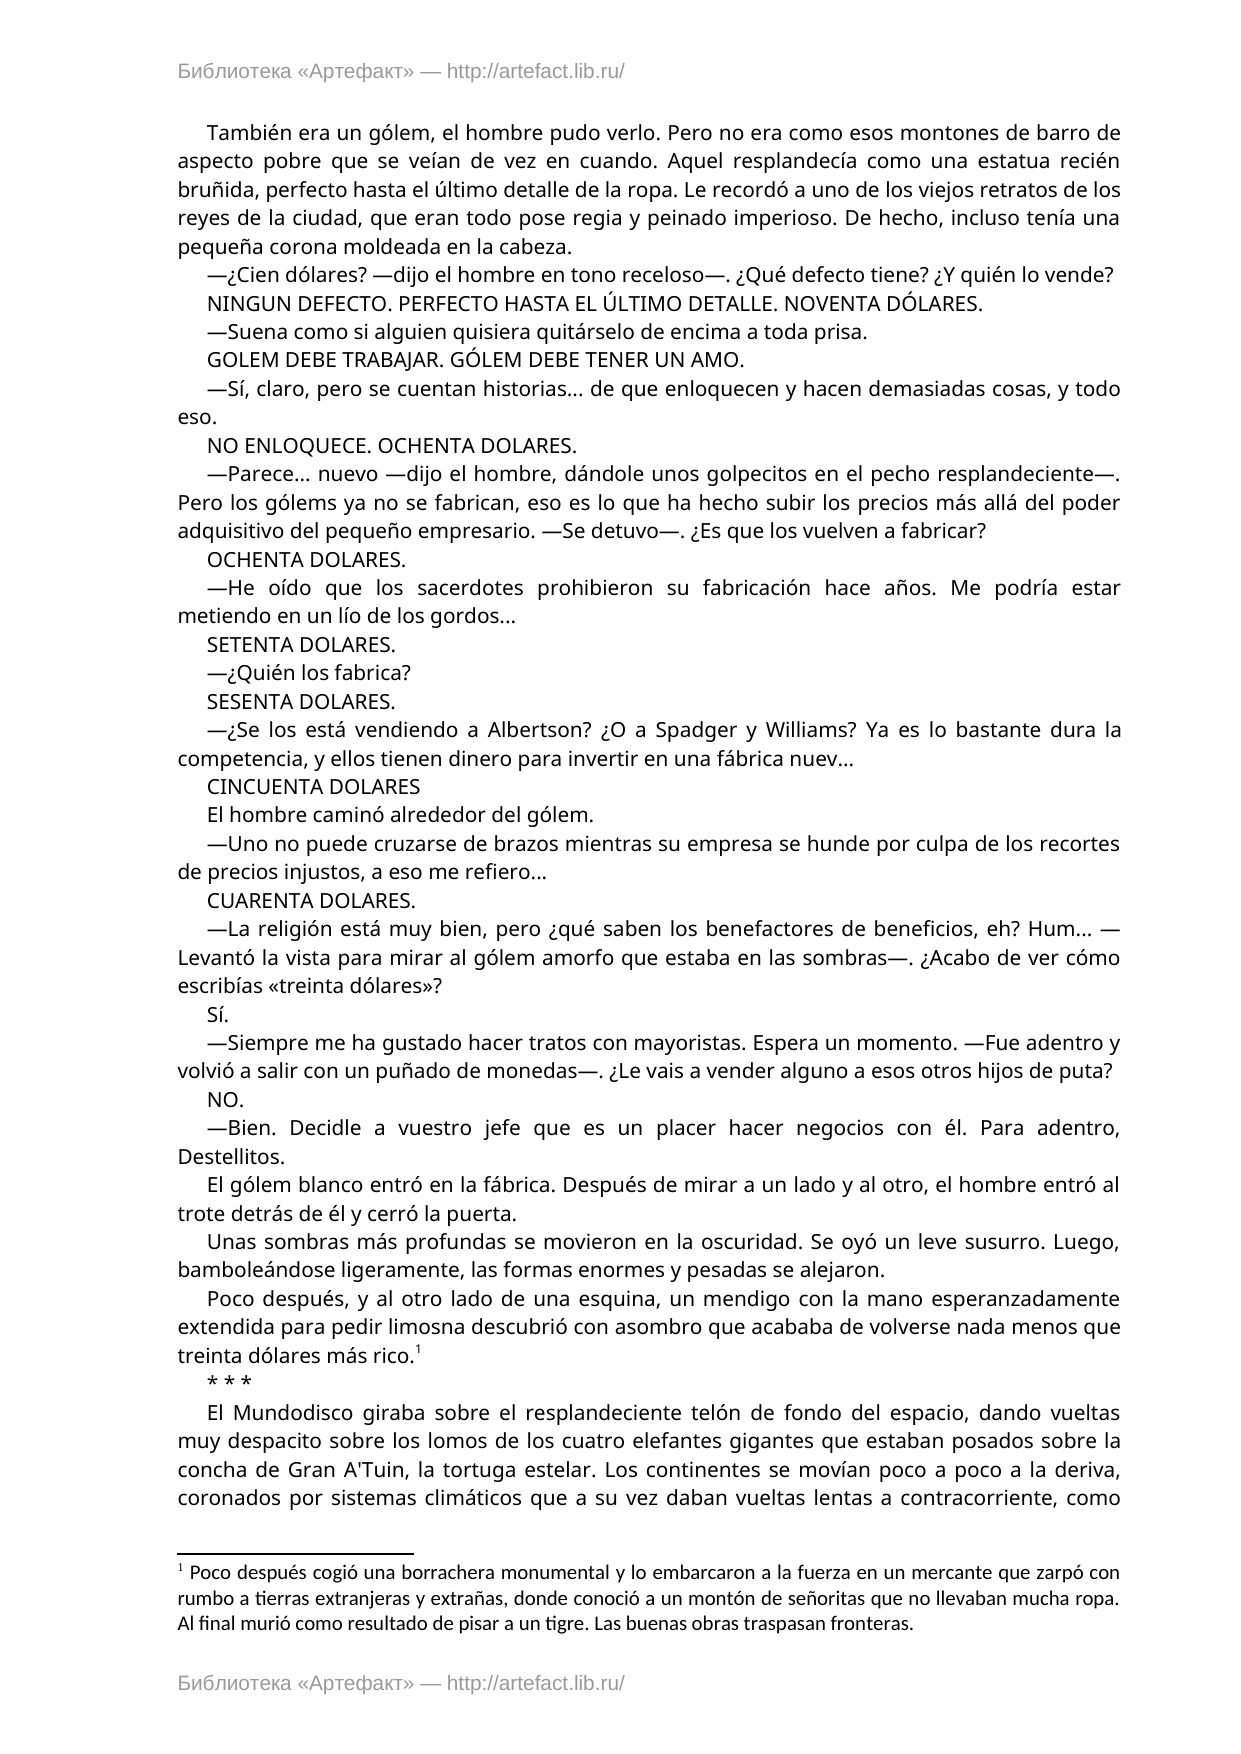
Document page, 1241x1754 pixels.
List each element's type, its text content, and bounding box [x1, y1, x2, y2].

text —Bien. Decidle a vuestro jefe que es un placer hacer negocios con él. Para adentro, Destellitos. [177, 1113, 1122, 1170]
text —Uno no puede cruzarse de brazos mientras su empresa se hunde por culpa de los recortes de precios injustos, a eso me refiero... [177, 829, 1122, 886]
text —He oído que los sacerdotes prohibieron su fabricación hace años. Me podría estar metiendo en un lío de los gordos... [177, 573, 1122, 630]
text Unas sombras más profundas se movieron en la oscuridad. Se oyó un leve susurro. Luego, bamboleándose ligeramente, las formas enormes y pesadas se alejaron. [177, 1227, 1122, 1284]
text El gólem blanco entró en la fábrica. Después de mirar a un lado y al otro, el hombre entró al trote detrás de él y cerró la puerta. [177, 1170, 1122, 1227]
text —¿Quién los fabrica? [177, 658, 1122, 687]
text —Suena como si alguien quisiera quitárselo de encima a toda prisa. [177, 317, 1122, 346]
text Sí. [177, 1000, 1122, 1028]
text —¿Se los está vendiendo a Albertson? ¿O a Spadger y Williams? Ya es lo bastante dura la competencia, y ellos tienen dinero para invertir en una fábrica nuev... [177, 715, 1122, 772]
text CINCUENTA DOLARES [177, 772, 1122, 801]
text NINGUN DEFECTO. PERFECTO HASTA EL ÚLTIMO DETALLE. NOVENTA DÓLARES. [177, 289, 1122, 317]
text NO. [177, 1085, 1122, 1113]
text —Parece... nuevo —dijo el hombre, dándole unos golpecitos en el pecho resplandeciente—. Pero los gólems ya no se fabrican, eso es lo que ha hecho subir los precios más allá del poder adquisitivo del pequeño empresario. —Se detuvo—. ¿Es que los vuelven a fabricar? [177, 459, 1122, 545]
text —Sí, claro, pero se cuentan historias... de que enloquecen y hacen demasiadas cosas, y todo eso. [177, 374, 1122, 431]
text * * * [177, 1369, 1122, 1398]
text —La religión está muy bien, pero ¿qué saben los benefactores de beneficios, eh? Hum... —Levantó la vista para mirar al gólem amorfo que estaba en las sombras—. ¿Acabo de ver cómo escribías «treinta dólares»? [177, 914, 1122, 1000]
text El hombre caminó alrededor del gólem. [177, 801, 1122, 829]
text —¿Cien dólares? —dijo el hombre en tono receloso—. ¿Qué defecto tiene? ¿Y quién lo vende? [177, 260, 1122, 289]
text SESENTA DOLARES. [177, 687, 1122, 715]
text CUARENTA DOLARES. [177, 886, 1122, 914]
text OCHENTA DOLARES. [177, 545, 1122, 573]
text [177, 1398, 1122, 1512]
text —Siempre me ha gustado hacer tratos con mayoristas. Espera un momento. —Fue adentro y volvió a salir con un puñado de monedas—. ¿Le vais a vender alguno a esos otros hijos de puta? [177, 1028, 1122, 1085]
text Poco después, y al otro lado de una esquina, un mendigo con la mano esperanzadamente extendida para pedir limosna descubrió con asombro que acababa de volverse nada menos que treinta dólares más rico. [177, 1284, 1122, 1369]
text También era un gólem, el hombre pudo verlo. Pero no era como esos montones de barro de aspecto pobre que se veían de vez en cuando. Aquel resplandecía como una estatua recién bruñida, perfecto hasta el último detalle de la ropa. Le recordó a uno de los viejos retratos de los reyes de la ciudad, que eran todo pose regia y peinado imperioso. De hecho, incluso tenía una pequeña corona moldeada en la cabeza. [177, 118, 1122, 260]
text SETENTA DOLARES. [177, 630, 1122, 658]
text NO ENLOQUECE. OCHENTA DOLARES. [177, 431, 1122, 459]
text GOLEM DEBE TRABAJAR. GÓLEM DEBE TENER UN AMO. [177, 346, 1122, 374]
